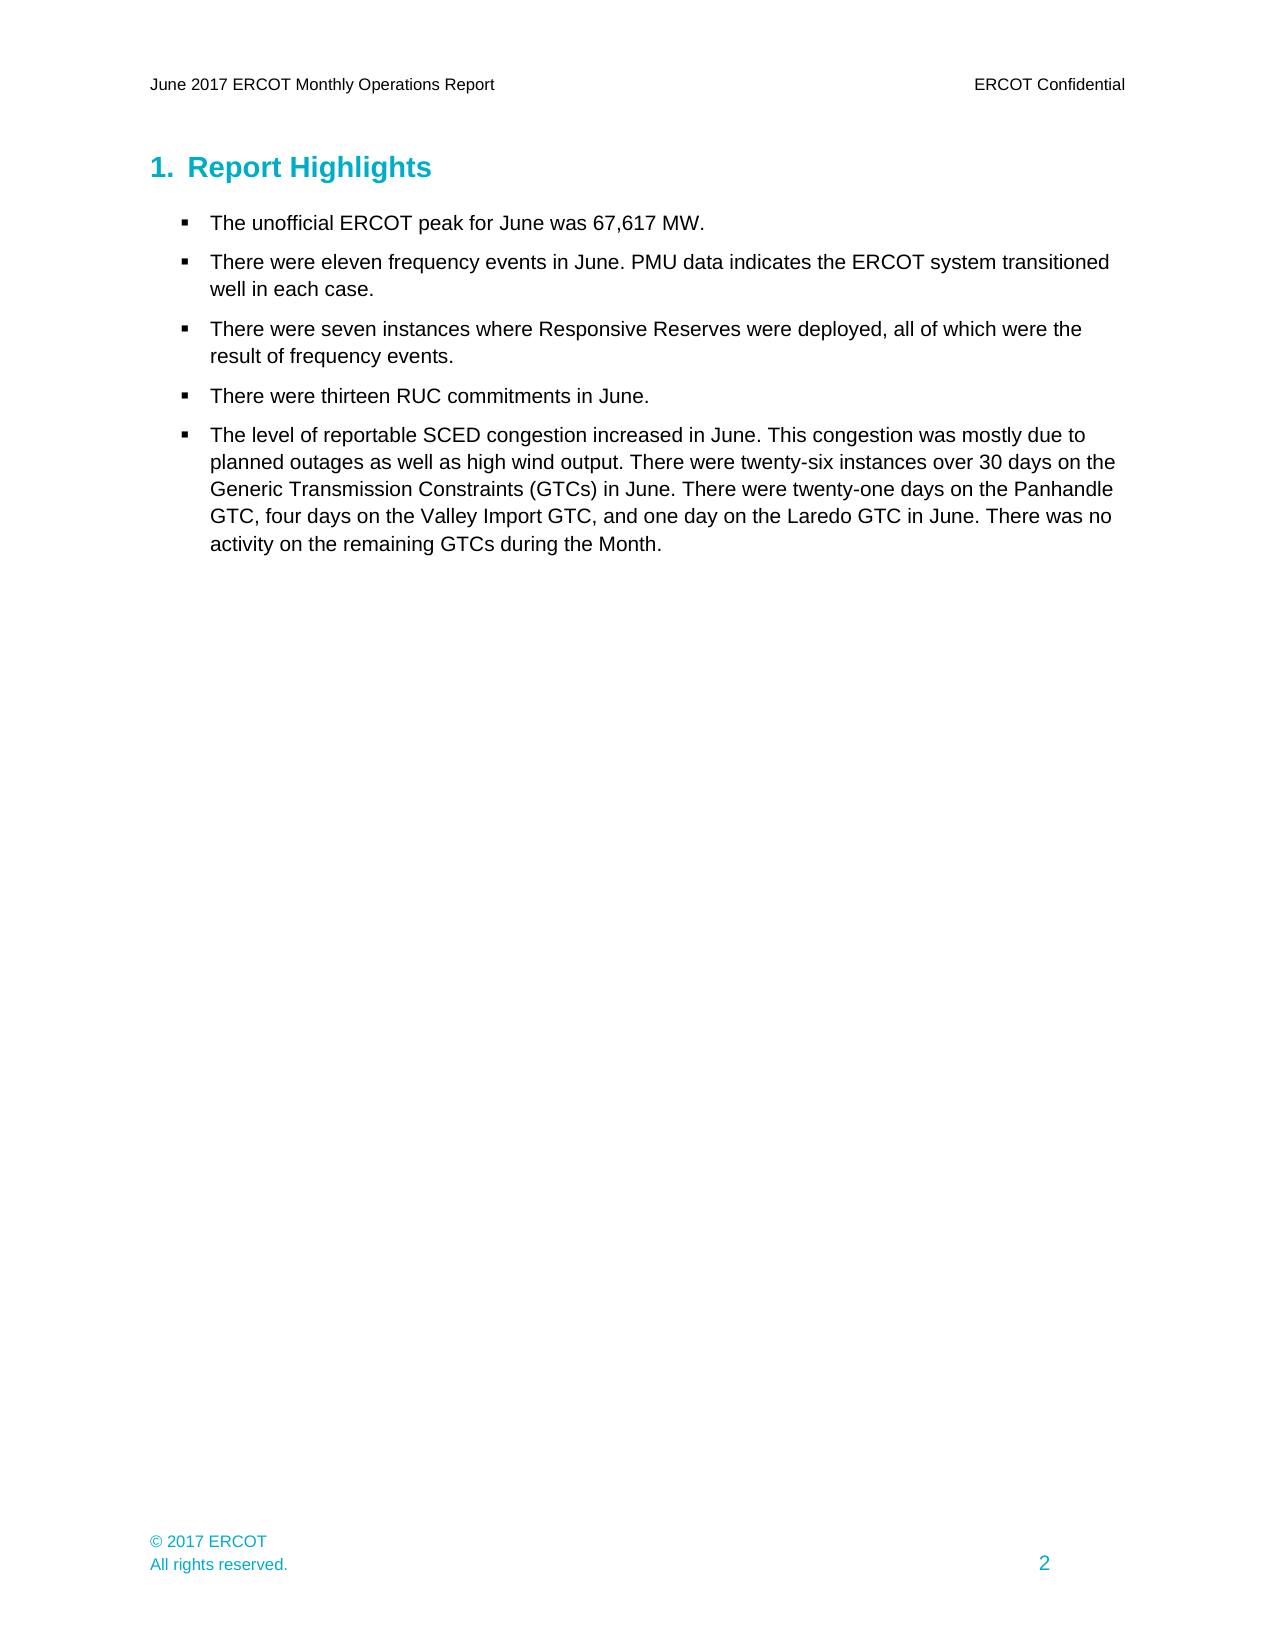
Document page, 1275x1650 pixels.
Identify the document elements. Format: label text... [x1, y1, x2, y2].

text The level of reportable SCED congestion increased in June. This congestion was mostly due to planned outages as well as high wind output. There were twenty-six instances over 30 days on the Generic Transmission Constraints (GTCs) in June. There were twenty-one days on the Panhandle GTC, four days on the Valley Import GTC, and one day on the Laredo GTC in June. There was no activity on the remaining GTCs during the Month. [180, 421, 1125, 556]
text There were seven instances where Responsive Reserves were deployed, all of which were the result of frequency events. [180, 315, 1125, 369]
text There were thirteen RUC commitments in June. [180, 381, 1125, 408]
text There were eleven frequency events in June. PMU data indicates the ERCOT system transitioned well in each case. [180, 248, 1125, 302]
subtitle Report Highlights [150, 150, 1125, 183]
text The unofficial ERCOT peak for June was 67,617 MW. [180, 208, 1125, 236]
